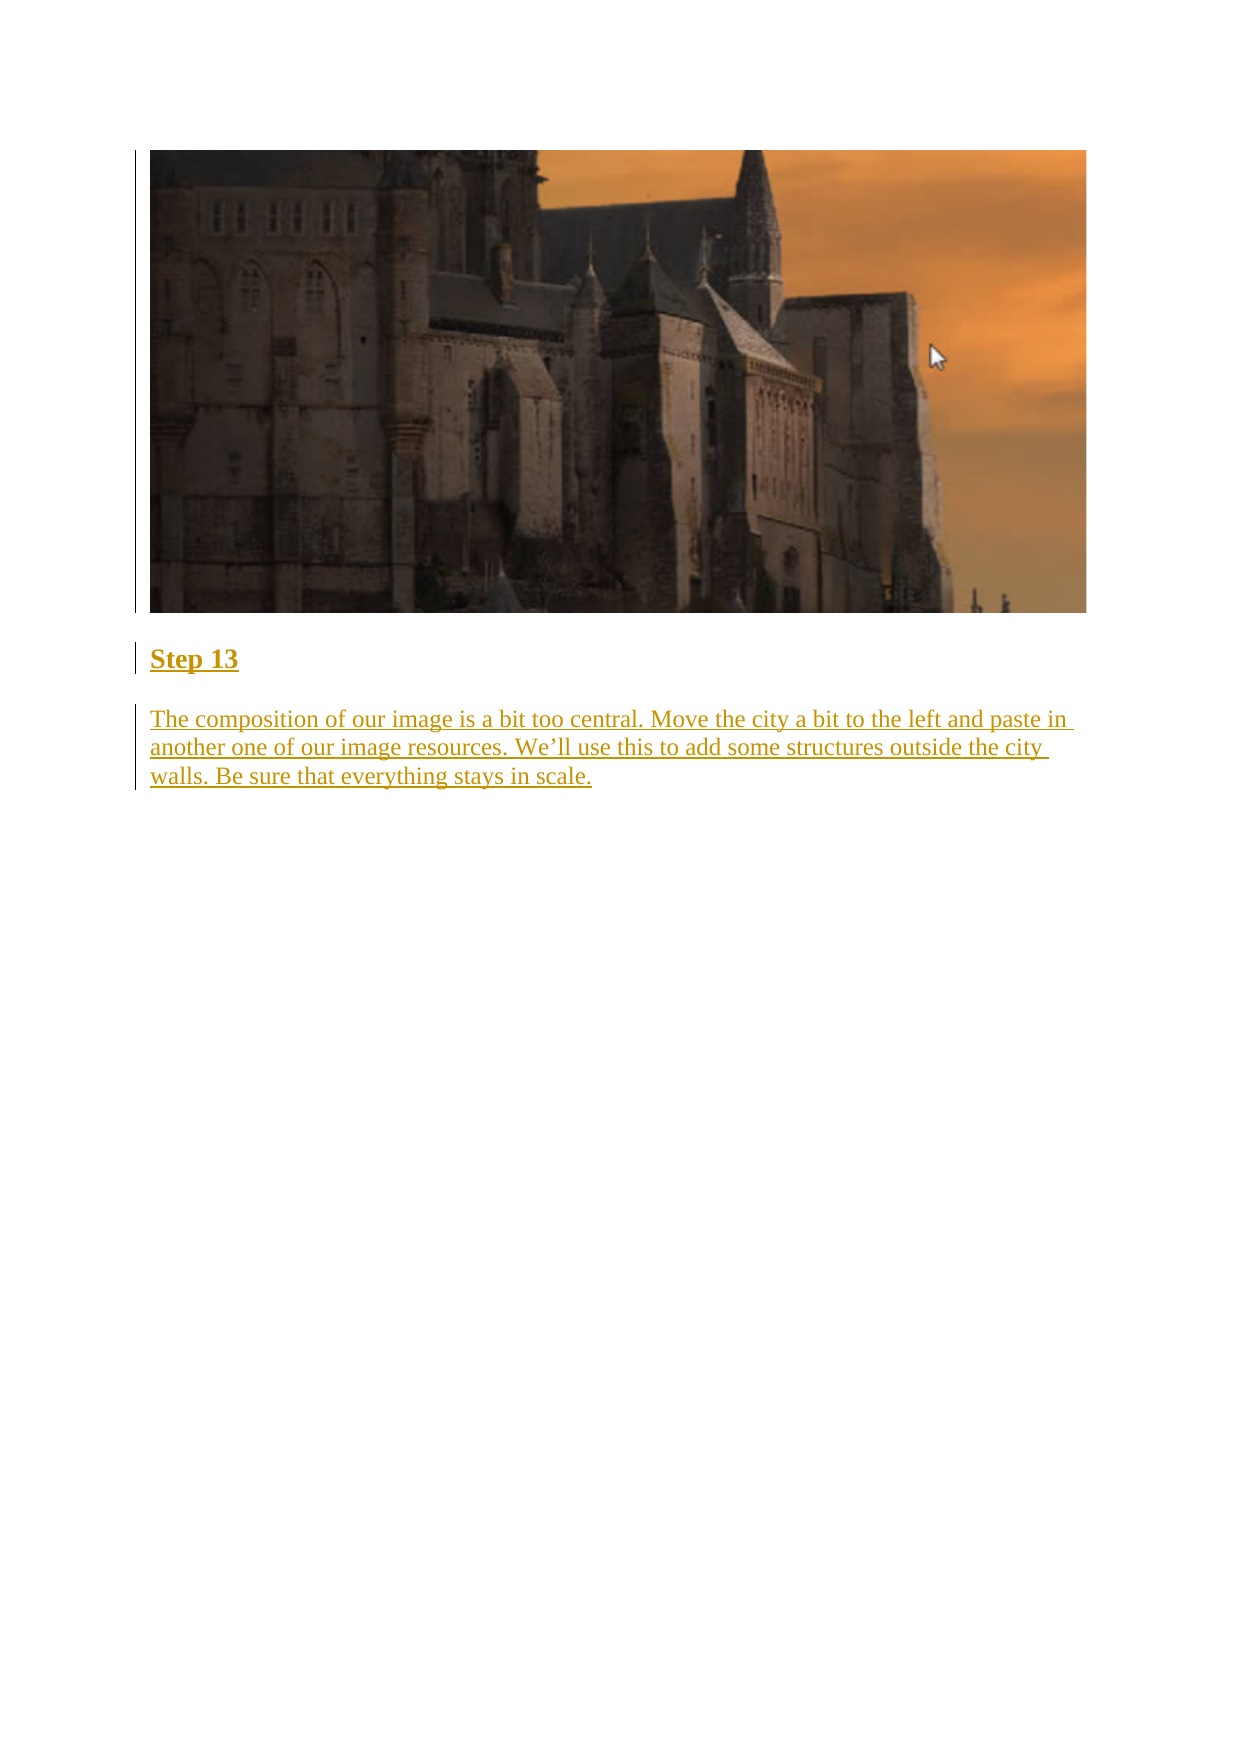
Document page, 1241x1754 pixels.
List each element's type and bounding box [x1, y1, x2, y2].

picture [150, 150, 1087, 613]
